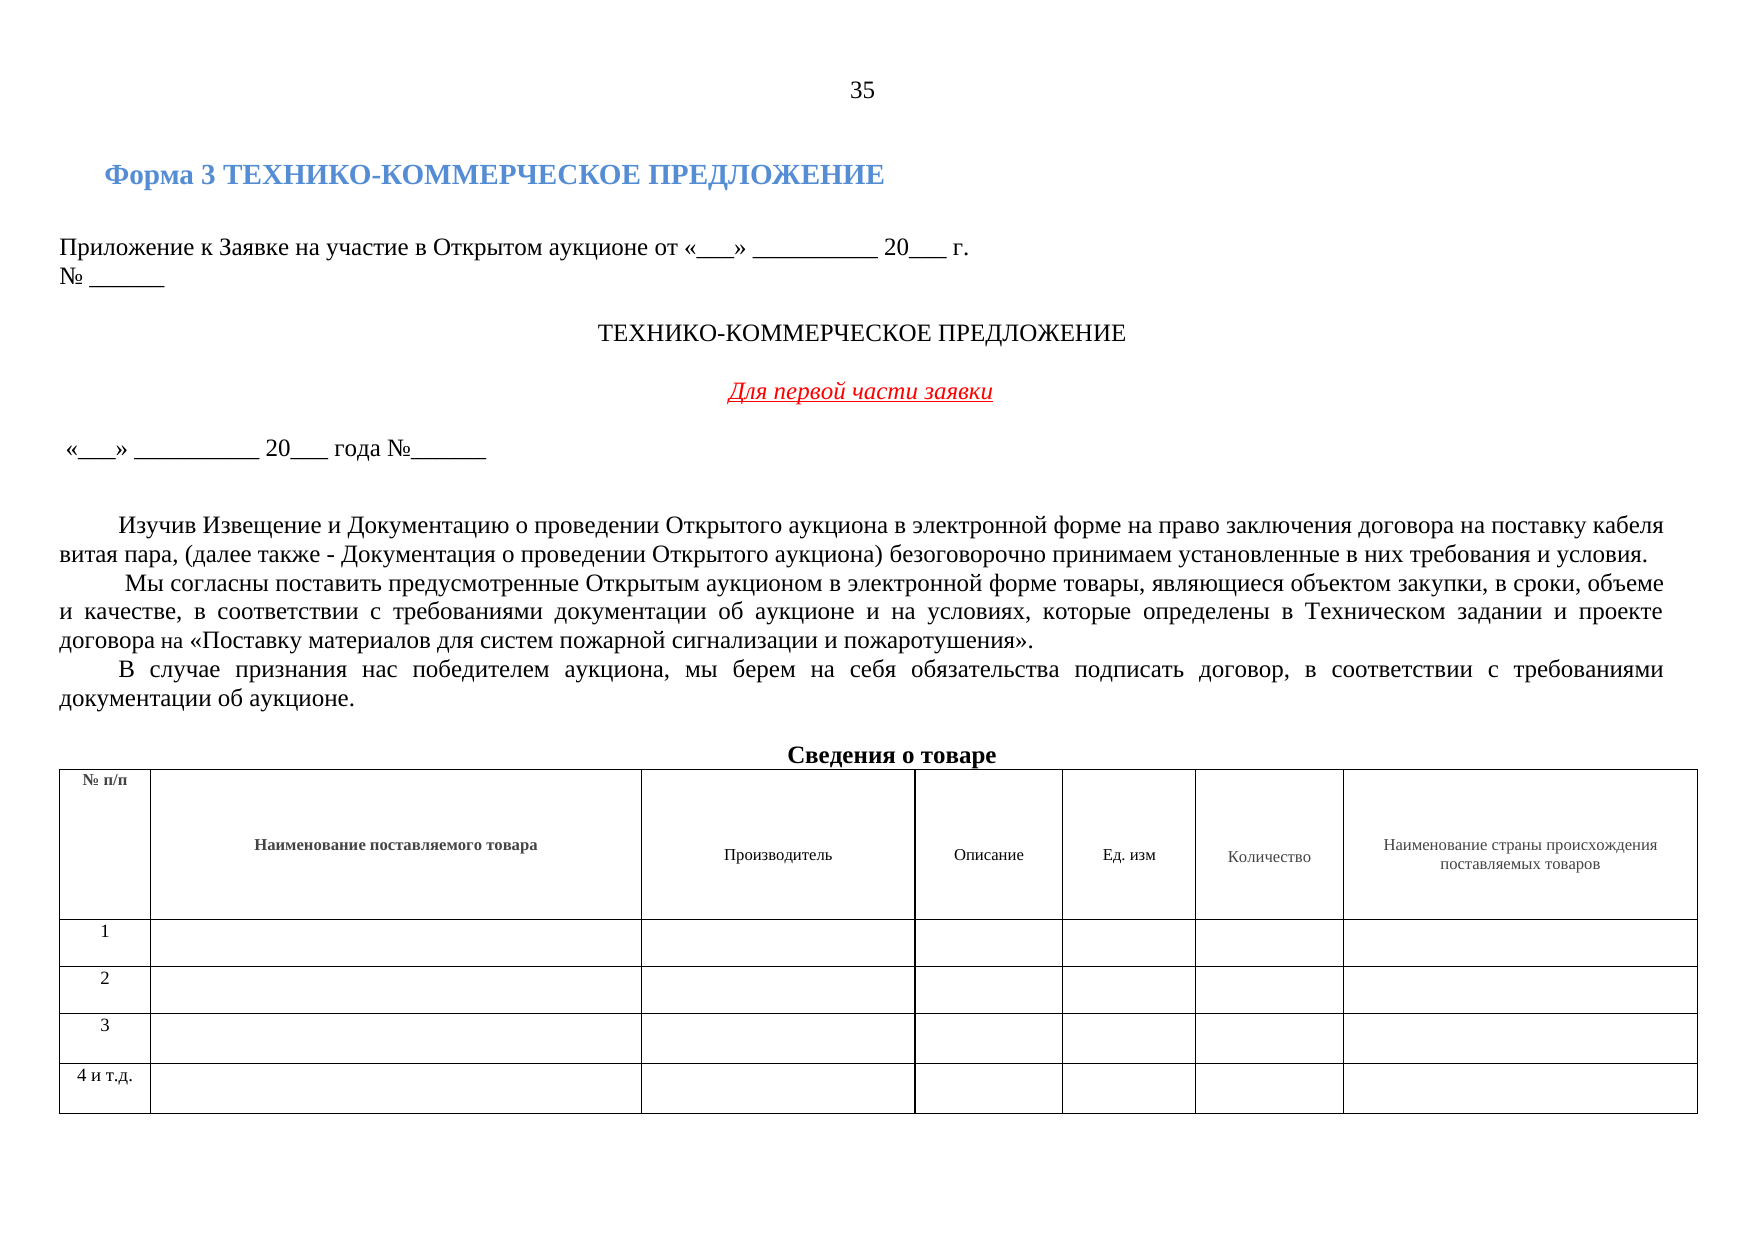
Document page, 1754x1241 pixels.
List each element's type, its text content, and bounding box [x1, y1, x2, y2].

table_cell [916, 1064, 1062, 1113]
table_cell 2 [60, 967, 150, 1013]
table_header Eд. изм [1063, 770, 1195, 919]
table_cell 4 и т.д. [60, 1064, 150, 1113]
table_cell 1 [60, 920, 150, 966]
table_cell 3 [60, 1014, 150, 1063]
table_cell [916, 967, 1062, 1013]
table_cell [1196, 967, 1343, 1013]
table_cell [1344, 1014, 1697, 1063]
table_header Наименование поставляемого товара [151, 770, 641, 919]
text Изучив Извещение и Документацию о проведении Открытого аукциона в электронной форме на право заключения договора на поставку кабеля витая пара, (далее также - Документация о проведении Открытого аукциона) безоговорочно принимаем установленные в них требования и условия. [59, 510, 1665, 568]
table_cell [642, 1014, 914, 1063]
table_cell [642, 967, 914, 1013]
table_cell [1063, 1064, 1195, 1113]
table_cell [916, 920, 1062, 966]
table_cell [642, 1064, 914, 1113]
table_header Описание [916, 770, 1062, 919]
table_header Наименование страны происхождения поставляемых товаров [1344, 770, 1697, 919]
table_cell [1196, 1064, 1343, 1113]
table_cell [151, 920, 641, 966]
table_cell [1063, 920, 1195, 966]
table_cell [916, 1014, 1062, 1063]
table_cell [1063, 1014, 1195, 1063]
text Для первой части заявки [59, 376, 1665, 405]
table_cell [1344, 920, 1697, 966]
text Мы согласны поставить предусмотренные Открытым аукционом в электронной форме товары, являющиеся объектом закупки, в сроки, объеме и качестве, в соответствии с требованиями документации об аукционе и на условиях, которые определены в Техническом задании и проекте договора на «Поставку материалов для систем пожарной сигнализации и пожаротушения». [59, 568, 1665, 654]
table_cell [1196, 1014, 1343, 1063]
text Сведения о товаре [59, 740, 1665, 769]
table_header Количество [1196, 770, 1343, 919]
text «___» __________ 20___ года №______ [59, 433, 1665, 462]
table_cell [1344, 967, 1697, 1013]
text № ______ [59, 261, 1665, 290]
table_cell [642, 920, 914, 966]
table_cell [1063, 967, 1195, 1013]
table_header Производитель [642, 770, 914, 919]
table_cell [1196, 920, 1343, 966]
text Приложение к Заявке на участие в Открытом аукционе от «___» __________ 20___ г. [59, 232, 1665, 261]
table_cell [151, 1064, 641, 1113]
text ТЕХНИКО-КОММЕРЧЕСКОЕ ПРЕДЛОЖЕНИЕ [59, 318, 1665, 347]
table_header № п/п [60, 770, 150, 919]
text Форма 3 ТЕХНИКО-КОММЕРЧЕСКОЕ ПРЕДЛОЖЕНИЕ [104, 157, 1665, 191]
table_cell [151, 967, 641, 1013]
table_cell [151, 1014, 641, 1063]
text В случае признания нас победителем аукциона, мы берем на себя обязательства подписать договор, в соответствии с требованиями документации об аукционе. [59, 654, 1665, 711]
table_cell [1344, 1064, 1697, 1113]
